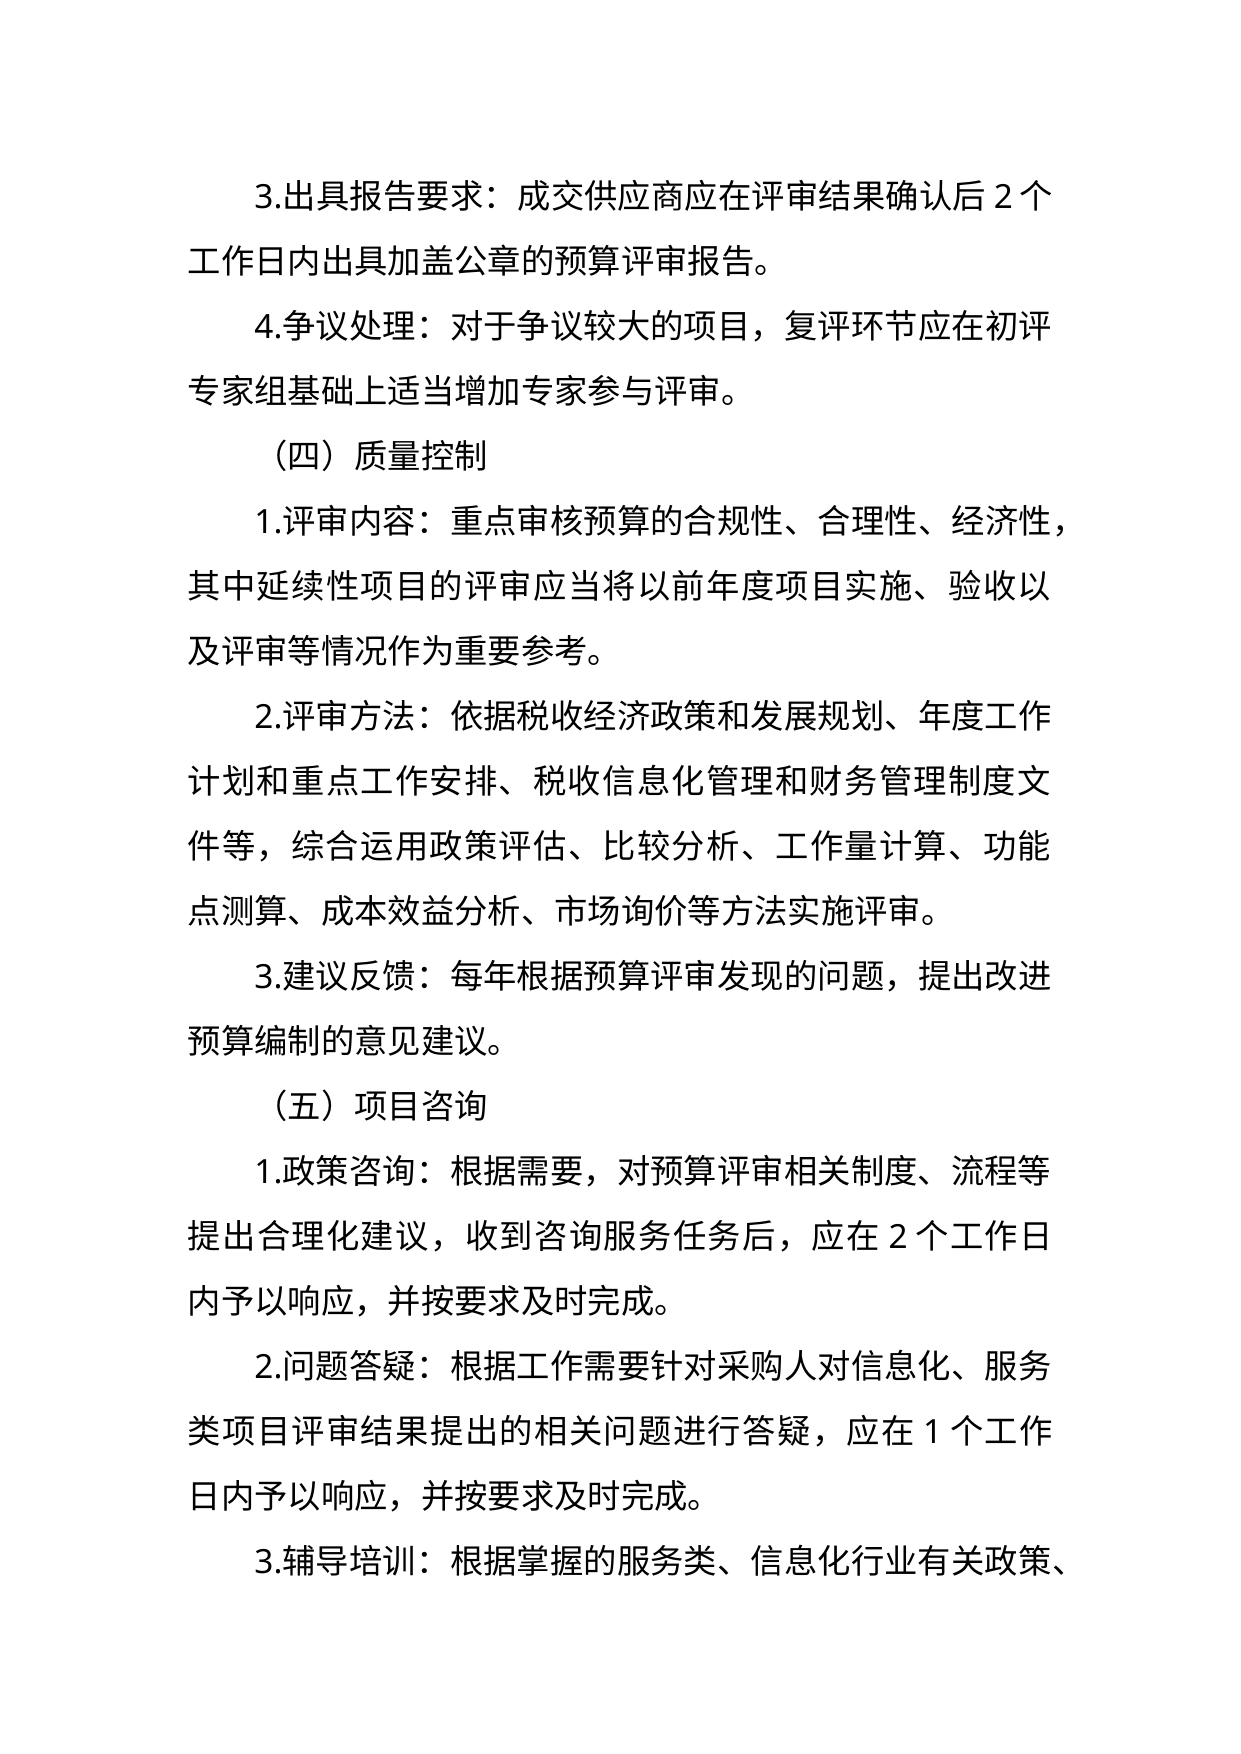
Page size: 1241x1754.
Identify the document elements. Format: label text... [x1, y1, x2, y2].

text （五）项目咨询 [187, 1072, 1053, 1137]
text 3.出具报告要求：成交供应商应在评审结果确认后2个工作日内出具加盖公章的预算评审报告。 [187, 162, 1053, 292]
text 1.评审内容：重点审核预算的合规性、合理性、经济性，其中延续性项目的评审应当将以前年度项目实施、验收以及评审等情况作为重要参考。 [187, 487, 1053, 682]
text （四）质量控制 [187, 422, 1053, 487]
text 2.问题答疑：根据工作需要针对采购人对信息化、服务类项目评审结果提出的相关问题进行答疑，应在1个工作日内予以响应，并按要求及时完成。 [187, 1332, 1053, 1527]
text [187, 1527, 1053, 1592]
text 2.评审方法：依据税收经济政策和发展规划、年度工作计划和重点工作安排、税收信息化管理和财务管理制度文件等，综合运用政策评估、比较分析、工作量计算、功能点测算、成本效益分析、市场询价等方法实施评审。 [187, 682, 1053, 942]
text 4.争议处理：对于争议较大的项目，复评环节应在初评专家组基础上适当增加专家参与评审。 [187, 292, 1053, 422]
text 1.政策咨询：根据需要，对预算评审相关制度、流程等提出合理化建议，收到咨询服务任务后，应在2个工作日内予以响应，并按要求及时完成。 [187, 1137, 1053, 1332]
text 3.建议反馈：每年根据预算评审发现的问题，提出改进预算编制的意见建议。 [187, 942, 1053, 1072]
